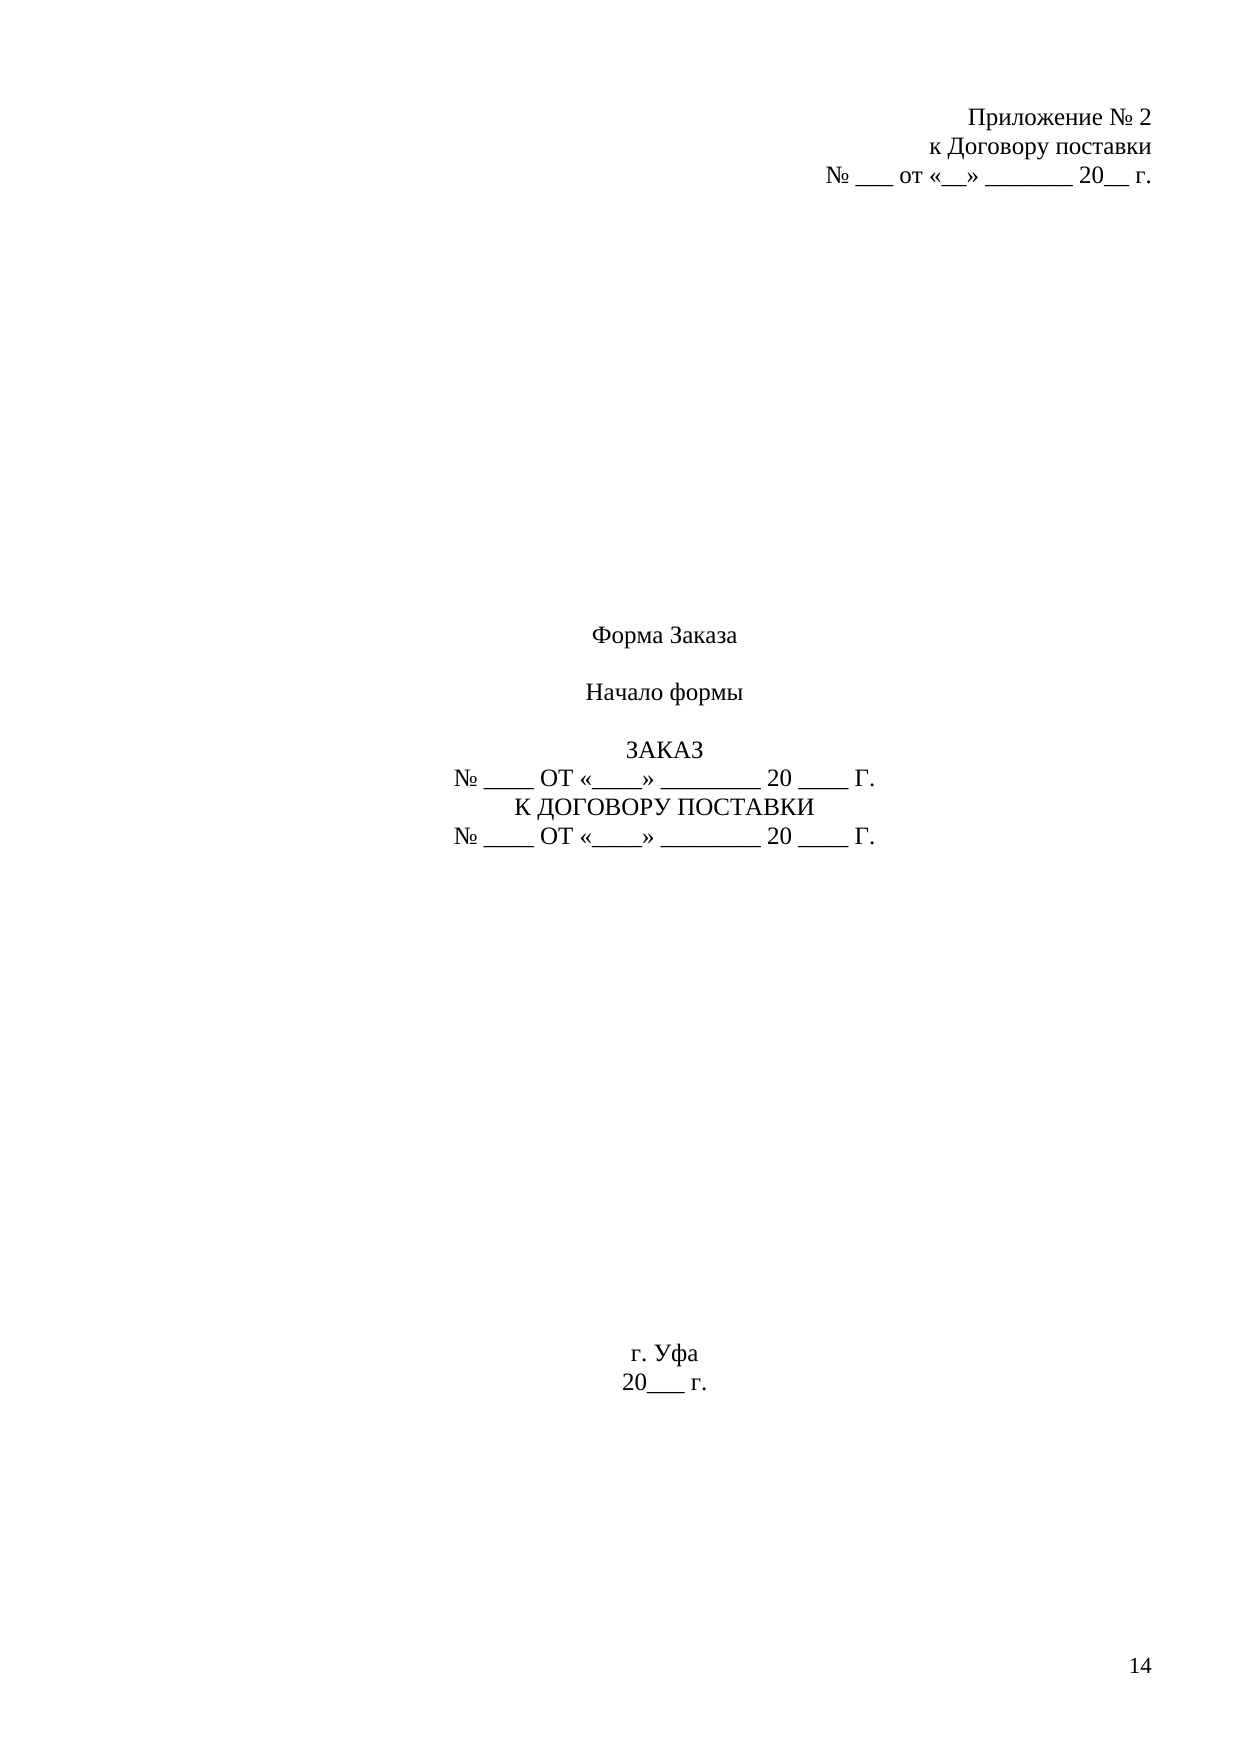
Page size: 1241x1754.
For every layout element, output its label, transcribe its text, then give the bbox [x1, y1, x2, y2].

text К ДОГОВОРУ ПОСТАВКИ [177, 792, 1152, 821]
text № ____ ОТ «____» ________ 20 ____ Г. [177, 821, 1152, 850]
text г. Уфа [177, 1338, 1152, 1367]
text к Договору поставки [177, 131, 1152, 160]
text Начало формы [177, 677, 1152, 706]
text Форма Заказа [177, 620, 1152, 648]
text № ___ от «__» _______ 20__ г. [177, 160, 1152, 188]
text ЗАКАЗ [177, 735, 1152, 763]
text № ____ ОТ «____» ________ 20 ____ Г. [177, 763, 1152, 792]
text Приложение № 2 [177, 102, 1152, 131]
text 20___ г. [177, 1367, 1152, 1396]
